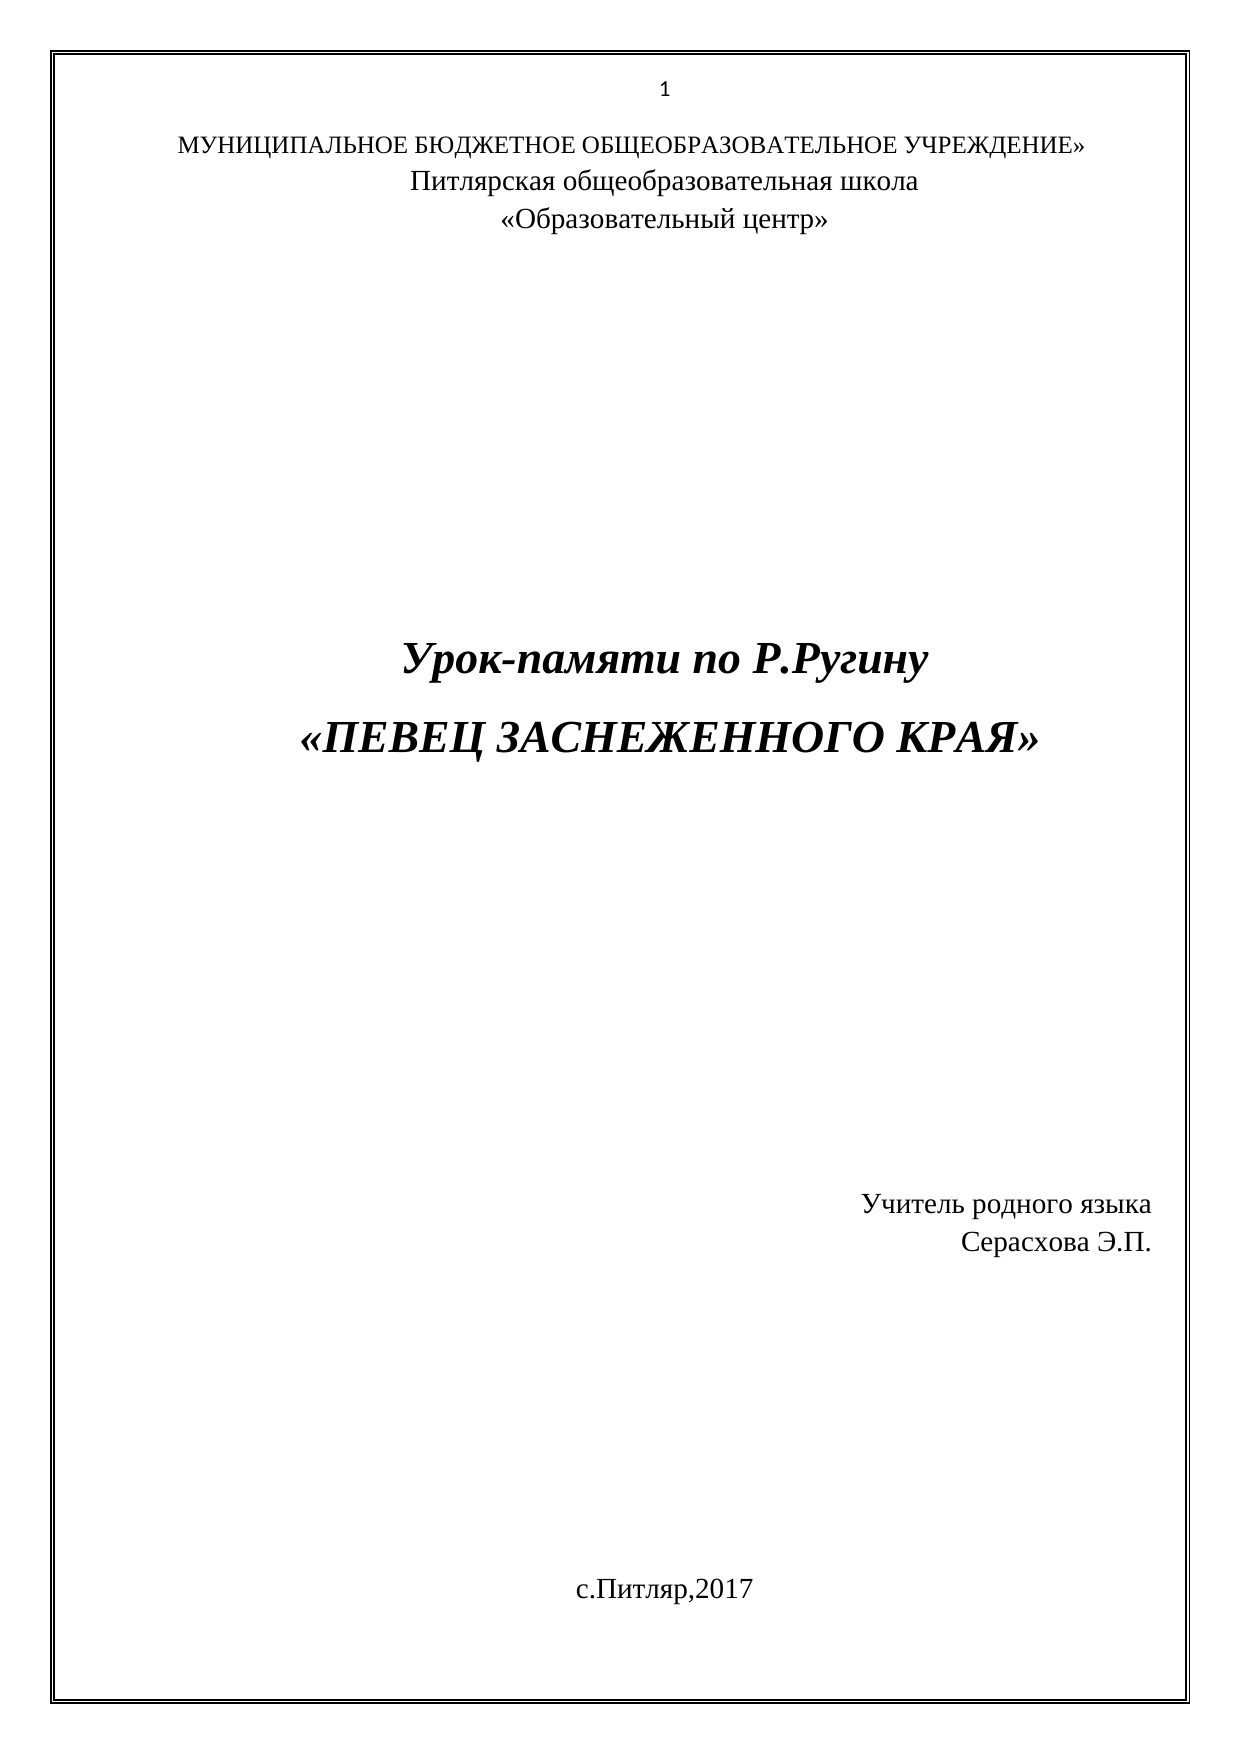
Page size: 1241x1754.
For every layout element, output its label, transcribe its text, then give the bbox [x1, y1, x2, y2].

text Серасхова Э.П. [177, 1224, 1152, 1258]
text Питлярская общеобразовательная школа [177, 163, 1152, 196]
text с.Питляр,2017 [177, 1571, 1152, 1605]
text Учитель родного языка [177, 1186, 1152, 1219]
text «Образовательный центр» [177, 201, 1152, 235]
text МУНИЦИПАЛЬНОЕ БЮДЖЕТНОЕ ОБЩЕОБРАЗОВАТЕЛЬНОЕ УЧРЕЖДЕНИЕ» [177, 130, 1152, 158]
text «ПЕВЕЦ ЗАСНЕЖЕННОГО КРАЯ» [177, 710, 1152, 762]
text Урок-памяти по Р.Ругину [177, 631, 1152, 683]
